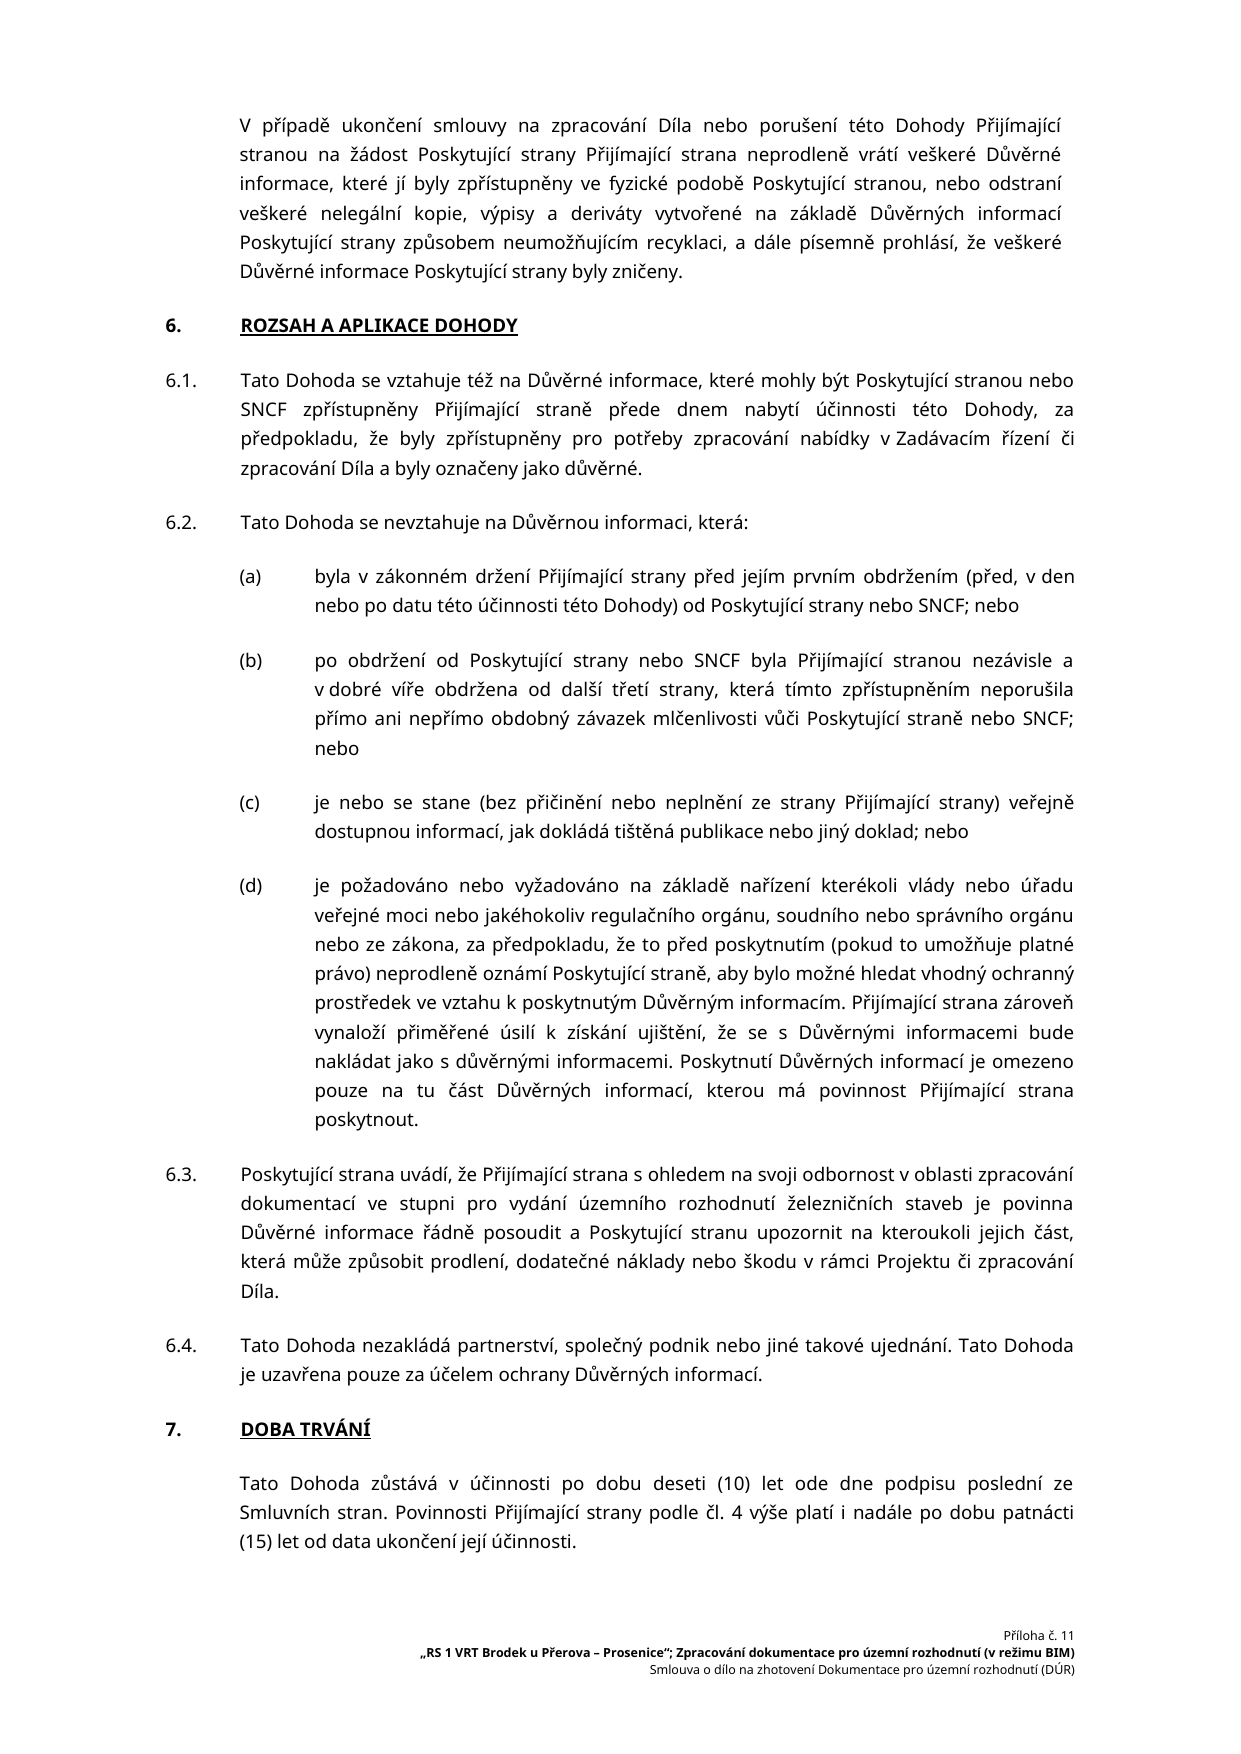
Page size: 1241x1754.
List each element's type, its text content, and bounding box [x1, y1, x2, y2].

text V případě ukončení smlouvy na zpracování Díla nebo porušení této Dohody Přijímající stranou na žádost Poskytující strany Přijímající strana neprodleně vrátí veškeré Důvěrné informace, které jí byly zpřístupněny ve fyzické podobě Poskytující stranou, nebo odstraní veškeré nelegální kopie, výpisy a deriváty vytvořené na základě Důvěrných informací Poskytující strany způsobem neumožňujícím recyklaci, a dále písemně prohlásí, že veškeré Důvěrné informace Poskytující strany byly zničeny. [239, 112, 1062, 284]
list Tato Dohoda se vztahuje též na Důvěrné informace, které mohly být Poskytující stranou nebo SNCF zpřístupněny Přijímající straně přede dnem nabytí účinnosti této Dohody, za předpokladu, že byly zpřístupněny pro potřeby zpracování nabídky v Zadávacím řízení či zpracování Díla a byly označeny jako důvěrné. [165, 367, 1075, 480]
list byla v zákonném držení Přijímající strany před jejím prvním obdržením (před, v den nebo po datu této účinnosti této Dohody) od Poskytující strany nebo SNCF; nebo [239, 563, 1075, 618]
list po obdržení od Poskytující strany nebo SNCF byla Přijímající stranou nezávisle a v dobré víře obdržena od další třetí strany, která tímto zpřístupněním neporušila přímo ani nepřímo obdobný závazek mlčenlivosti vůči Poskytující straně nebo SNCF; nebo [239, 647, 1075, 760]
list Tato Dohoda se nevztahuje na Důvěrnou informaci, která: [165, 509, 1075, 535]
list Tato Dohoda nezakládá partnerství, společný podnik nebo jiné takové ujednání. Tato Dohoda je uzavřena pouze za účelem ochrany Důvěrných informací. [165, 1332, 1075, 1387]
text Tato Dohoda zůstává v účinnosti po dobu deseti (10) let ode dne podpisu poslední ze Smluvních stran. Povinnosti Přijímající strany podle čl. 4 výše platí i nadále po dobu patnácti (15) let od data ukončení její účinnosti. [239, 1470, 1075, 1554]
list je požadováno nebo vyžadováno na základě nařízení kterékoli vlády nebo úřadu veřejné moci nebo jakéhokoliv regulačního orgánu, soudního nebo správního orgánu nebo ze zákona, za předpokladu, že to před poskytnutím (pokud to umožňuje platné právo) neprodleně oznámí Poskytující straně, aby bylo možné hledat vhodný ochranný prostředek ve vztahu k poskytnutým Důvěrným informacím. Přijímající strana zároveň vynaloží přiměřené úsilí k získání ujištění, že se s Důvěrnými informacemi bude nakládat jako s důvěrnými informacemi. Poskytnutí Důvěrných informací je omezeno pouze na tu část Důvěrných informací, kterou má povinnost Přijímající strana poskytnout. [239, 873, 1075, 1132]
list je nebo se stane (bez přičinění nebo neplnění ze strany Přijímající strany) veřejně dostupnou informací, jak dokládá tištěná publikace nebo jiný doklad; nebo [239, 789, 1075, 844]
list Poskytující strana uvádí, že Přijímající strana s ohledem na svoji odbornost v oblasti zpracování dokumentací ve stupni pro vydání územního rozhodnutí železničních staveb je povinna Důvěrné informace řádně posoudit a Poskytující stranu upozornit na kteroukoli jejich část, která může způsobit prodlení, dodatečné náklady nebo škodu v rámci Projektu či zpracování Díla. [165, 1161, 1075, 1304]
list ROZSAH A APLIKACE DOHODY [165, 313, 1075, 338]
list DOBA TRVÁNÍ [165, 1416, 1075, 1441]
